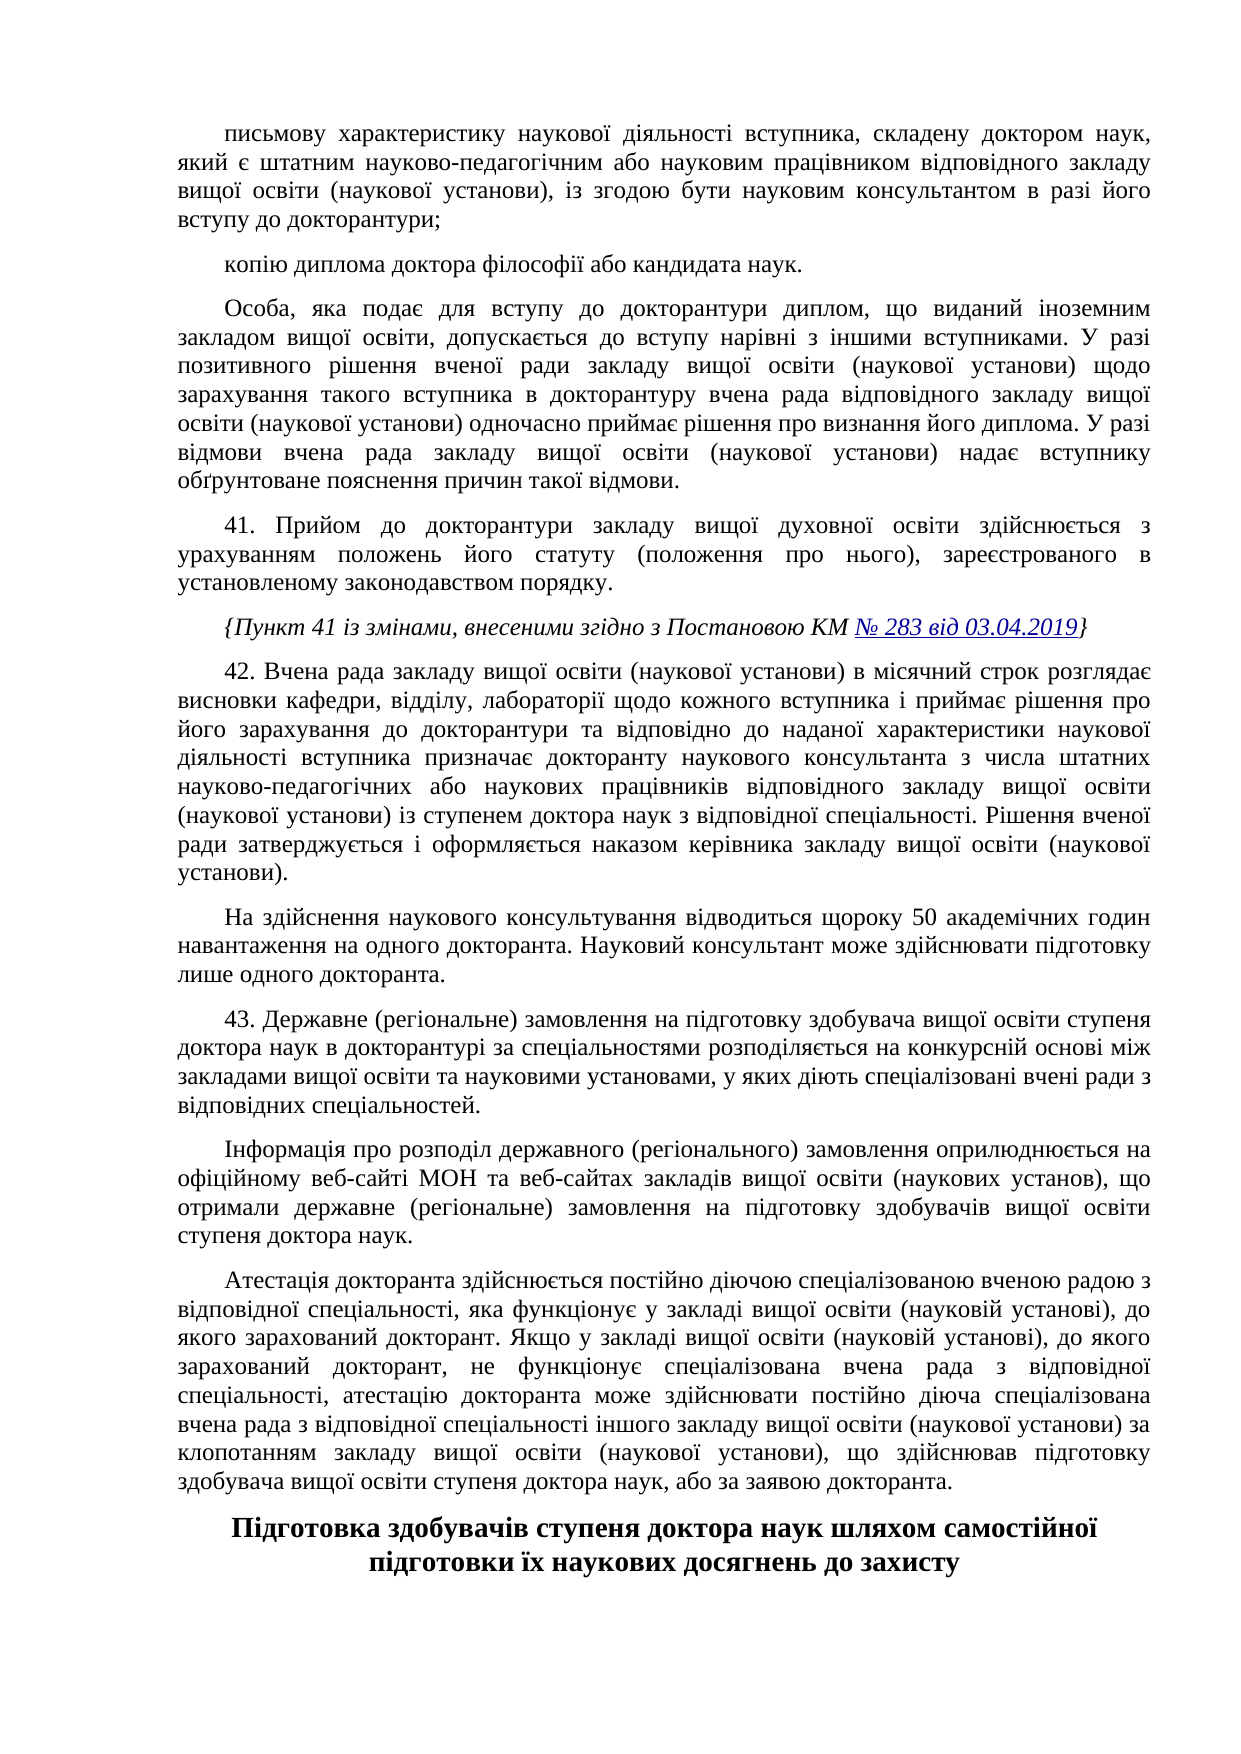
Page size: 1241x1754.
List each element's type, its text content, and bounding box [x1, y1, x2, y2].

text 43. Державне (регіональне) замовлення на підготовку здобувача вищої освіти ступеня доктора наук в докторантурі за спеціальностями розподіляється на конкурсній основі між закладами вищої освіти та науковими установами, у яких діють спеціалізовані вчені ради з відповідних спеціальностей. [177, 1004, 1152, 1119]
text {Пункт 41 із змінами, внесеними згідно з Постановою КМ № 283 від 03.04.2019} [177, 612, 1152, 641]
text письмову характеристику наукової діяльності вступника, складену доктором наук, який є штатним науково-педагогічним або науковим працівником відповідного закладу вищої освіти (наукової установи), із згодою бути науковим консультантом в разі його вступу до докторантури; [177, 118, 1152, 233]
text Атестація докторанта здійснюється постійно діючою спеціалізованою вченою радою з відповідної спеціальності, яка функціонує у закладі вищої освіти (науковій установі), до якого зарахований докторант. Якщо у закладі вищої освіти (науковій установі), до якого зарахований докторант, не функціонує спеціалізована вчена рада з відповідної спеціальності, атестацію докторанта може здійснювати постійно діюча спеціалізована вчена рада з відповідної спеціальності іншого закладу вищої освіти (наукової установи) за клопотанням закладу вищої освіти (наукової установи), що здійснював підготовку здобувача вищої освіти ступеня доктора наук, або за заявою докторанта. [177, 1265, 1152, 1495]
text Інформація про розподіл державного (регіонального) замовлення оприлюднюється на офіційному веб-сайті МОН та веб-сайтах закладів вищої освіти (наукових установ), що отримали державне (регіональне) замовлення на підготовку здобувачів вищої освіти ступеня доктора наук. [177, 1134, 1152, 1249]
text 42. Вчена рада закладу вищої освіти (наукової установи) в місячний строк розглядає висновки кафедри, відділу, лабораторії щодо кожного вступника і приймає рішення про його зарахування до докторантури та відповідно до наданої характеристики наукової діяльності вступника призначає докторанту наукового консультанта з числа штатних науково-педагогічних або наукових працівників відповідного закладу вищої освіти (наукової установи) із ступенем доктора наук з відповідної спеціальності. Рішення вченої ради затверджується і оформляється наказом керівника закладу вищої освіти (наукової установи). [177, 656, 1152, 886]
text На здійснення наукового консультування відводиться щороку 50 академічних годин навантаження на одного докторанта. Науковий консультант може здійснювати підготовку лише одного докторанта. [177, 902, 1152, 988]
text 41. Прийом до докторантури закладу вищої духовної освіти здійснюється з урахуванням положень його статуту (положення про нього), зареєстрованого в установленому законодавством порядку. [177, 510, 1152, 596]
text копію диплома доктора філософії або кандидата наук. [177, 249, 1152, 277]
text Підготовка здобувачів ступеня доктора наук шляхом самостійної підготовки їх наукових досягнень до захисту [224, 1511, 1105, 1578]
text Особа, яка подає для вступу до докторантури диплом, що виданий іноземним закладом вищої освіти, допускається до вступу нарівні з іншими вступниками. У разі позитивного рішення вченої ради закладу вищої освіти (наукової установи) щодо зарахування такого вступника в докторантуру вчена рада відповідного закладу вищої освіти (наукової установи) одночасно приймає рішення про визнання його диплома. У разі відмови вчена рада закладу вищої освіти (наукової установи) надає вступнику обґрунтоване пояснення причин такої відмови. [177, 293, 1152, 494]
